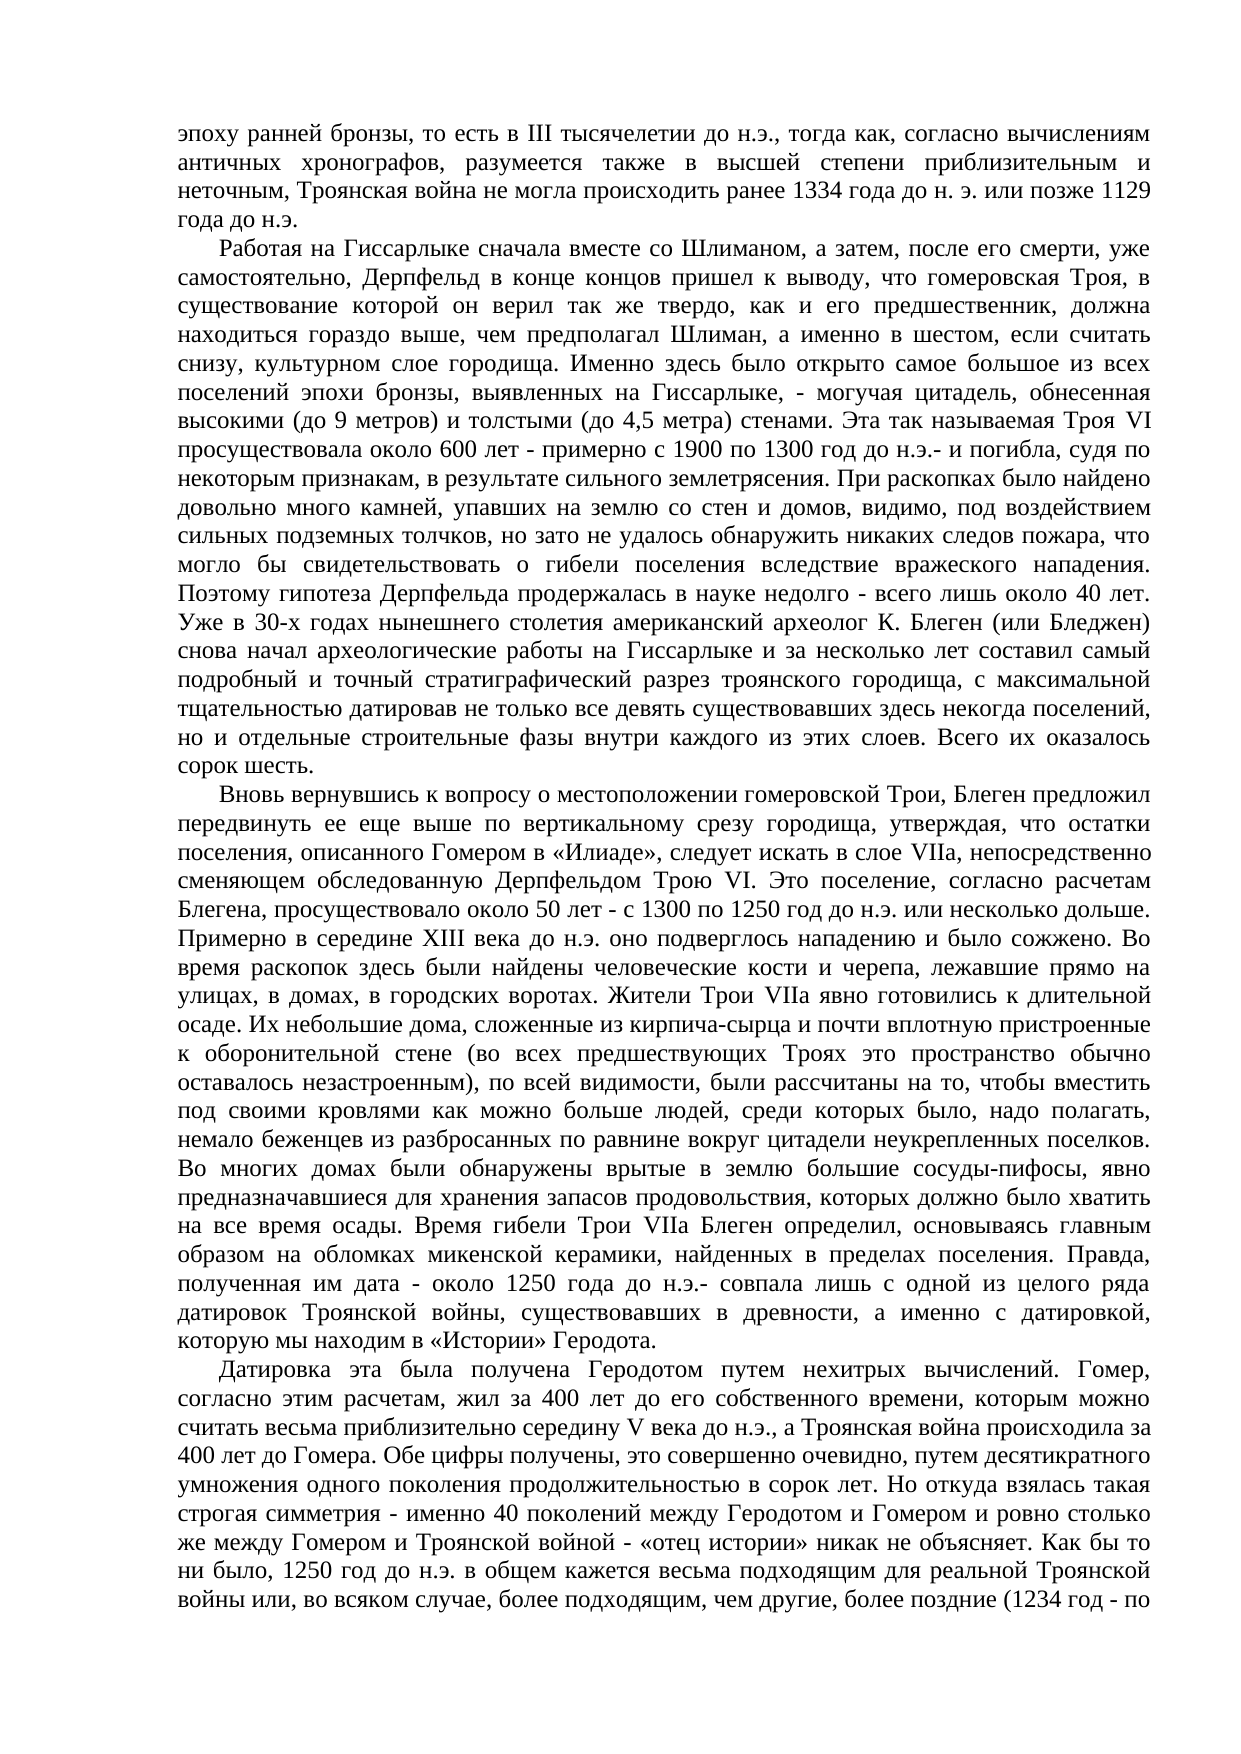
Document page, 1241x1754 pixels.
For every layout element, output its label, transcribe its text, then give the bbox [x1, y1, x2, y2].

text Вновь вернувшись к вопросу о местоположении гомеровской Трои, Блеген предложил передвинуть ее еще выше по вертикальному срезу городища, утверждая, что остатки поселения, описанного Гомером в «Илиаде», следует искать в слое VIIа, непосредственно сменяющем обследованную Дерпфельдом Трою VI. Это поселение, согласно расчетам Блегена, просуществовало около 50 лет - с 1300 по 1250 год до н.э. или несколько дольше. Примерно в середине XIII века до н.э. оно подверглось нападению и было сожжено. Во время раскопок здесь были найдены человеческие кости и черепа, лежавшие прямо на улицах, в домах, в городских воротах. Жители Трои VIIа явно готовились к длительной осаде. Их небольшие дома, сложенные из кирпича-сырца и почти вплотную пристроенные к оборонительной стене (во всех предшествующих Троях это пространство обычно оставалось незастроенным), по всей видимости, были рассчитаны на то, чтобы вместить под своими кровлями как можно больше людей, среди которых было, надо полагать, немало беженцев из разбросанных по равнине вокруг цитадели неукрепленных поселков. Во многих домах были обнаружены врытые в землю большие сосуды-пифосы, явно предназначавшиеся для хранения запасов продовольствия, которых должно было хватить на все время осады. Время гибели Трои VIIа Блеген определил, основываясь главным образом на обломках микенской керамики, найденных в пределах поселения. Правда, полученная им дата - около 1250 года до н.э.- совпала лишь с одной из целого ряда датировок Троянской войны, существовавших в древности, а именно с датировкой, которую мы находим в «Истории» Геродота. [177, 779, 1152, 1354]
text Работая на Гиссарлыке сначала вместе со Шлиманом, а затем, после его смерти, уже самостоятельно, Дерпфельд в конце концов пришел к выводу, что гомеровская Троя, в существование которой он верил так же твердо, как и его предшественник, должна находиться гораздо выше, чем предполагал Шлиман, а именно в шестом, если считать снизу, культурном слое городища. Именно здесь было открыто самое большое из всех поселений эпохи бронзы, выявленных на Гиссарлыке, - могучая цитадель, обнесенная высокими (до 9 метров) и толстыми (до 4,5 метра) стенами. Эта так называемая Троя VI просуществовала около 600 лет - примерно с 1900 по 1300 год до н.э.- и погибла, судя по некоторым признакам, в результате сильного землетрясения. При раскопках было найдено довольно много камней, упавших на землю со стен и домов, видимо, под воздействием сильных подземных толчков, но зато не удалось обнаружить никаких следов пожара, что могло бы свидетельствовать о гибели поселения вследствие вражеского нападения. Поэтому гипотеза Дерпфельда продержалась в науке недолго - всего лишь около 40 лет. Уже в 30-х годах нынешнего столетия американский археолог К. Блеген (или Бледжен) снова начал археологические работы на Гиссарлыке и за несколько лет составил самый подробный и точный стратиграфический разрез троянского городища, с максимальной тщательностью датировав не только все девять существовавших здесь некогда поселений, но и отдельные строительные фазы внутри каждого из этих слоев. Всего их оказалось сорок шесть. [177, 233, 1152, 779]
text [177, 1354, 1152, 1613]
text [177, 118, 1152, 233]
